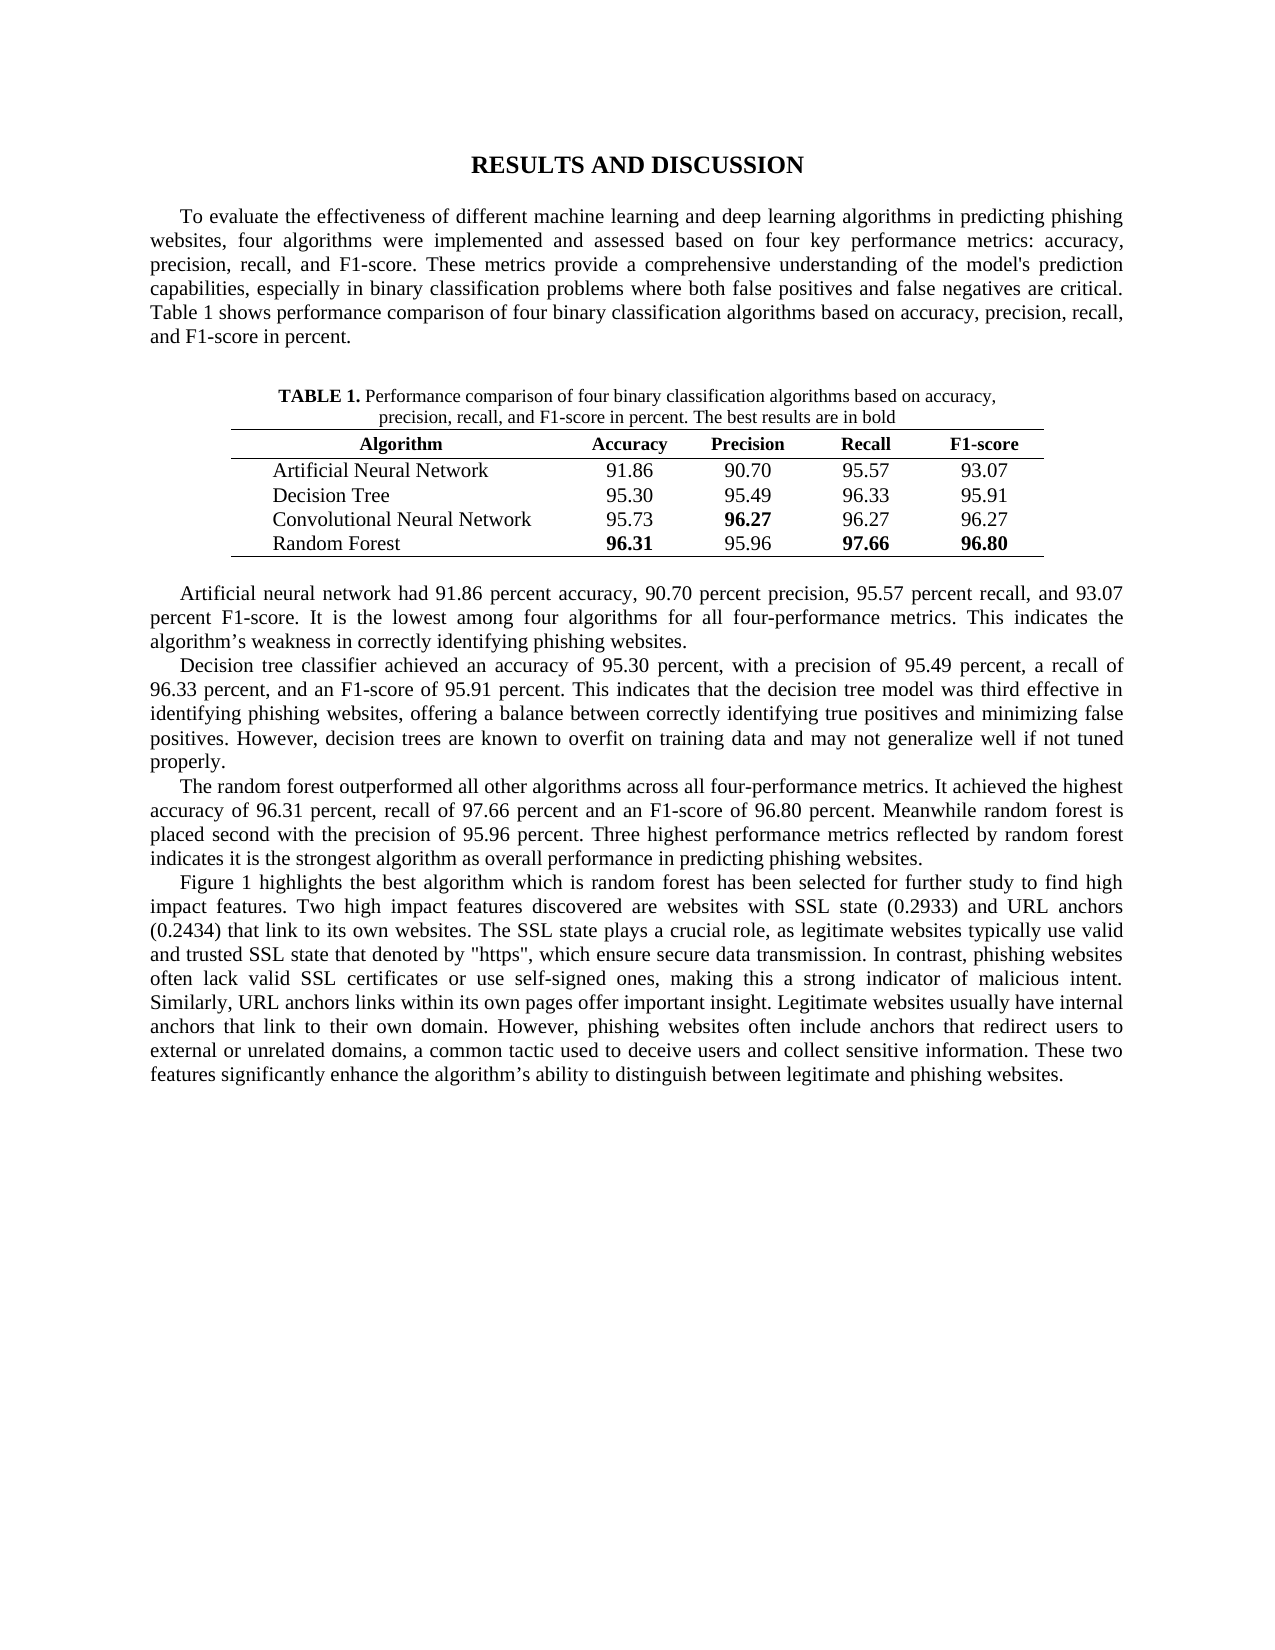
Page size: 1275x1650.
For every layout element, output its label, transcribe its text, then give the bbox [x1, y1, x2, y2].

text To evaluate the effectiveness of different machine learning and deep learning algorithms in predicting phishing websites, four algorithms were implemented and assessed based on four key performance metrics: accuracy, precision, recall, and F1-score. These metrics provide a comprehensive understanding of the model's prediction capabilities, especially in binary classification problems where both false positives and false negatives are critical. Table 1 shows performance comparison of four binary classification algorithms based on accuracy, precision, recall, and F1-score in percent. [150, 204, 1125, 348]
table_cell 96.80 [925, 531, 1044, 556]
table_cell Algorithm [231, 430, 571, 457]
table_cell 95.30 [571, 483, 688, 507]
table_cell Artificial Neural Network [231, 459, 571, 482]
table_cell F1-score [925, 430, 1044, 457]
table_cell 96.31 [571, 531, 688, 556]
table_cell 95.49 [689, 483, 807, 507]
table_cell 91.86 [571, 459, 688, 482]
table_cell Random Forest [231, 531, 571, 556]
table_header TABLE 1. Performance comparison of four binary classification algorithms based on accuracy, precision, recall, and F1-score in percent. The best results are in bold [231, 372, 1044, 429]
text Artificial neural network had 91.86 percent accuracy, 90.70 percent precision, 95.57 percent recall, and 93.07 percent F1-score. It is the lowest among four algorithms for all four-performance metrics. This indicates the algorithm’s weakness in correctly identifying phishing websites. [150, 581, 1125, 653]
table_cell 93.07 [925, 459, 1044, 482]
subtitle results and discussion [150, 150, 1125, 179]
text Decision tree classifier achieved an accuracy of 95.30 percent, with a precision of 95.49 percent, a recall of 96.33 percent, and an F1-score of 95.91 percent. This indicates that the decision tree model was third effective in identifying phishing websites, offering a balance between correctly identifying true positives and minimizing false positives. However, decision trees are known to overfit on training data and may not generalize well if not tuned properly. [150, 653, 1125, 773]
table_cell 97.66 [807, 531, 925, 556]
text The random forest outperformed all other algorithms across all four-performance metrics. It achieved the highest accuracy of 96.31 percent, recall of 97.66 percent and an F1-score of 96.80 percent. Meanwhile random forest is placed second with the precision of 95.96 percent. Three highest performance metrics reflected by random forest indicates it is the strongest algorithm as overall performance in predicting phishing websites. [150, 773, 1125, 870]
table_cell 95.73 [571, 507, 688, 531]
table_cell Precision [689, 430, 807, 457]
table_cell Convolutional Neural Network [231, 507, 571, 531]
table_cell Accuracy [571, 430, 688, 457]
table_cell 90.70 [689, 459, 807, 482]
table_cell 96.27 [925, 507, 1044, 531]
table_cell Recall [807, 430, 925, 457]
table_cell 96.27 [689, 507, 807, 531]
table_cell 95.91 [925, 483, 1044, 507]
table_cell Decision Tree [231, 483, 571, 507]
table_cell 96.27 [807, 507, 925, 531]
table_cell 95.57 [807, 459, 925, 482]
text Figure 1 highlights the best algorithm which is random forest has been selected for further study to find high impact features. Two high impact features discovered are websites with SSL state (0.2933) and URL anchors (0.2434) that link to its own websites. The SSL state plays a crucial role, as legitimate websites typically use valid and trusted SSL state that denoted by "https", which ensure secure data transmission. In contrast, phishing websites often lack valid SSL certificates or use self-signed ones, making this a strong indicator of malicious intent. Similarly, URL anchors links within its own pages offer important insight. Legitimate websites usually have internal anchors that link to their own domain. However, phishing websites often include anchors that redirect users to external or unrelated domains, a common tactic used to deceive users and collect sensitive information. These two features significantly enhance the algorithm’s ability to distinguish between legitimate and phishing websites. [150, 870, 1125, 1086]
table_cell 96.33 [807, 483, 925, 507]
table_cell 95.96 [689, 531, 807, 556]
